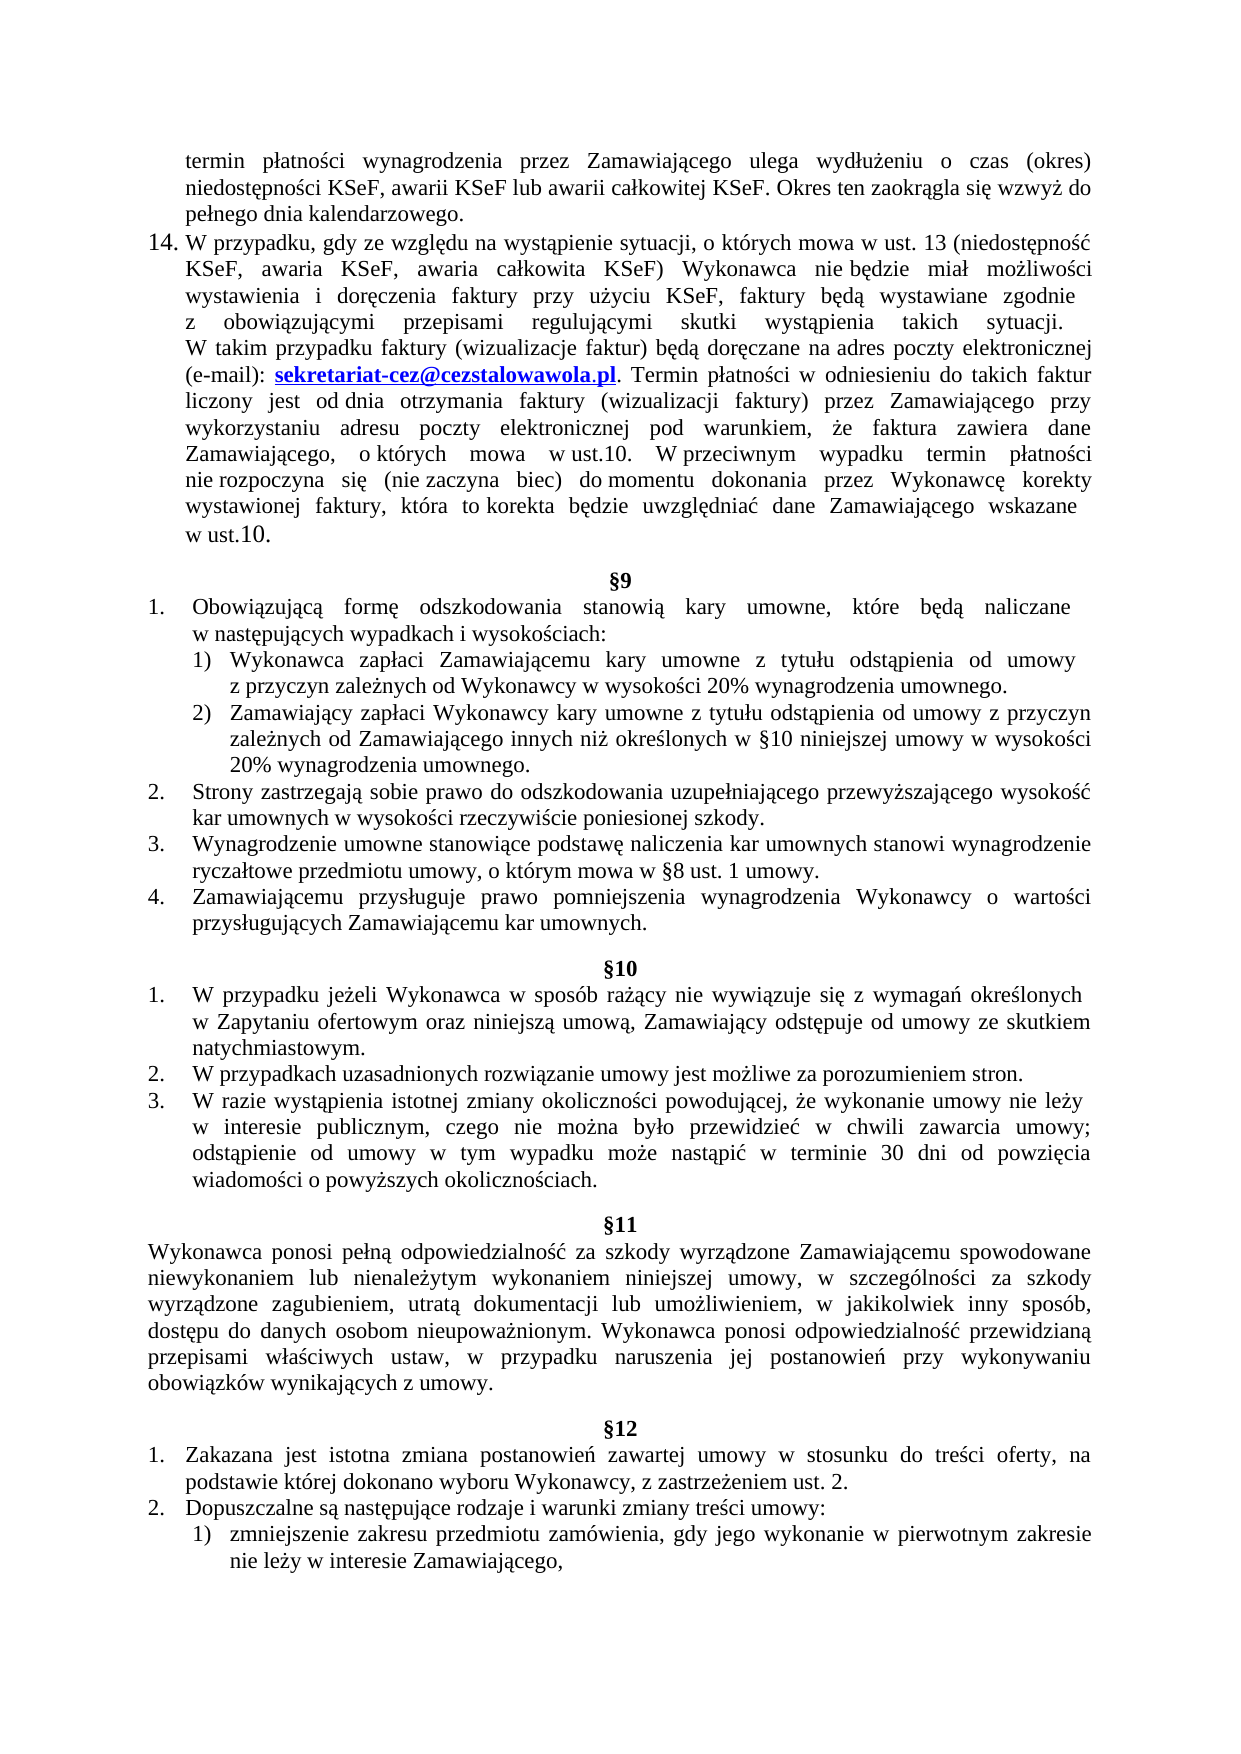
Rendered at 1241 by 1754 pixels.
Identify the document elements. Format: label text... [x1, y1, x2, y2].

list Zakazana jest istotna zmiana postanowień zawartej umowy w stosunku do treści oferty, na podstawie której dokonano wyboru Wykonawcy, z zastrzeżeniem ust. 2. [148, 1441, 1093, 1494]
list Wynagrodzenie umowne stanowiące podstawę naliczenia kar umownych stanowi wynagrodzenie ryczałtowe przedmiotu umowy, o którym mowa w §8 ust. 1 umowy. [148, 830, 1093, 883]
text termin płatności wynagrodzenia przez Zamawiającego ulega wydłużeniu o czas (okres) niedostępności KSeF, awarii KSeF lub awarii całkowitej KSeF. Okres ten zaokrągla się wzwyż do pełnego dnia kalendarzowego. [185, 148, 1093, 227]
list zmniejszenie zakresu przedmiotu zamówienia, gdy jego wykonanie w pierwotnym zakresie nie leży w interesie Zamawiającego, [192, 1520, 1093, 1573]
list Zamawiającemu przysługuje prawo pomniejszenia wynagrodzenia Wykonawcy o wartości przysługujących Zamawiającemu kar umownych. [148, 883, 1093, 936]
list Zamawiający zapłaci Wykonawcy kary umowne z tytułu odstąpienia od umowy z przyczyn zależnych od Zamawiającego innych niż określonych w §10 niniejszej umowy w wysokości 20% wynagrodzenia umownego. [192, 699, 1093, 778]
text §11 [148, 1211, 1093, 1238]
list W przypadku jeżeli Wykonawca w sposób rażący nie wywiązuje się z wymagań określonych w Zapytaniu ofertowym oraz niniejszą umową, Zamawiający odstępuje od umowy ze skutkiem natychmiastowym. [148, 981, 1093, 1060]
text §12 [148, 1415, 1093, 1441]
list Strony zastrzegają sobie prawo do odszkodowania uzupełniającego przewyższającego wysokość kar umownych w wysokości rzeczywiście poniesionej szkody. [148, 778, 1093, 830]
list W razie wystąpienia istotnej zmiany okoliczności powodującej, że wykonanie umowy nie leży w interesie publicznym, czego nie można było przewidzieć w chwili zawarcia umowy; odstąpienie od umowy w tym wypadku może nastąpić w terminie 30 dni od powzięcia wiadomości o powyższych okolicznościach. [148, 1087, 1093, 1192]
list W przypadkach uzasadnionych rozwiązanie umowy jest możliwe za porozumieniem stron. [148, 1060, 1093, 1087]
list Wykonawca zapłaci Zamawiającemu kary umowne z tytułu odstąpienia od umowy z przyczyn zależnych od Wykonawcy w wysokości 20% wynagrodzenia umownego. [192, 646, 1093, 699]
text §9 [148, 567, 1093, 593]
text §10 [148, 955, 1093, 981]
text Wykonawca ponosi pełną odpowiedzialność za szkody wyrządzone Zamawiającemu spowodowane niewykonaniem lub nienależytym wykonaniem niniejszej umowy, w szczególności za szkody wyrządzone zagubieniem, utratą dokumentacji lub umożliwieniem, w jakikolwiek inny sposób, dostępu do danych osobom nieupoważnionym. Wykonawca ponosi odpowiedzialność przewidzianą przepisami właściwych ustaw, w przypadku naruszenia jej postanowień przy wykonywaniu obowiązków wynikających z umowy. [148, 1238, 1093, 1396]
list W przypadku, gdy ze względu na wystąpienie sytuacji, o których mowa w ust. 13 (niedostępność KSeF, awaria KSeF, awaria całkowita KSeF) Wykonawca nie będzie miał możliwości wystawienia i doręczenia faktury przy użyciu KSeF, faktury będą wystawiane zgodnie z obowiązującymi przepisami regulującymi skutki wystąpienia takich sytuacji. W takim przypadku faktury (wizualizacje faktur) będą doręczane na adres poczty elektronicznej (e-mail): sekretariat-cez@cezstalowawola.pl. Termin płatności w odniesieniu do takich faktur liczony jest od dnia otrzymania faktury (wizualizacji faktury) przez Zamawiającego przy wykorzystaniu adresu poczty elektronicznej pod warunkiem, że faktura zawiera dane Zamawiającego, o których mowa w ust.10. W przeciwnym wypadku termin płatności nie rozpoczyna się (nie zaczyna biec) do momentu dokonania przez Wykonawcę korekty wystawionej faktury, która to korekta będzie uwzględniać dane Zamawiającego wskazane w ust.10. [148, 227, 1093, 548]
list Dopuszczalne są następujące rodzaje i warunki zmiany treści umowy: [148, 1494, 1093, 1520]
list Obowiązującą formę odszkodowania stanowią kary umowne, które będą naliczane w następujących wypadkach i wysokościach: [148, 593, 1093, 646]
